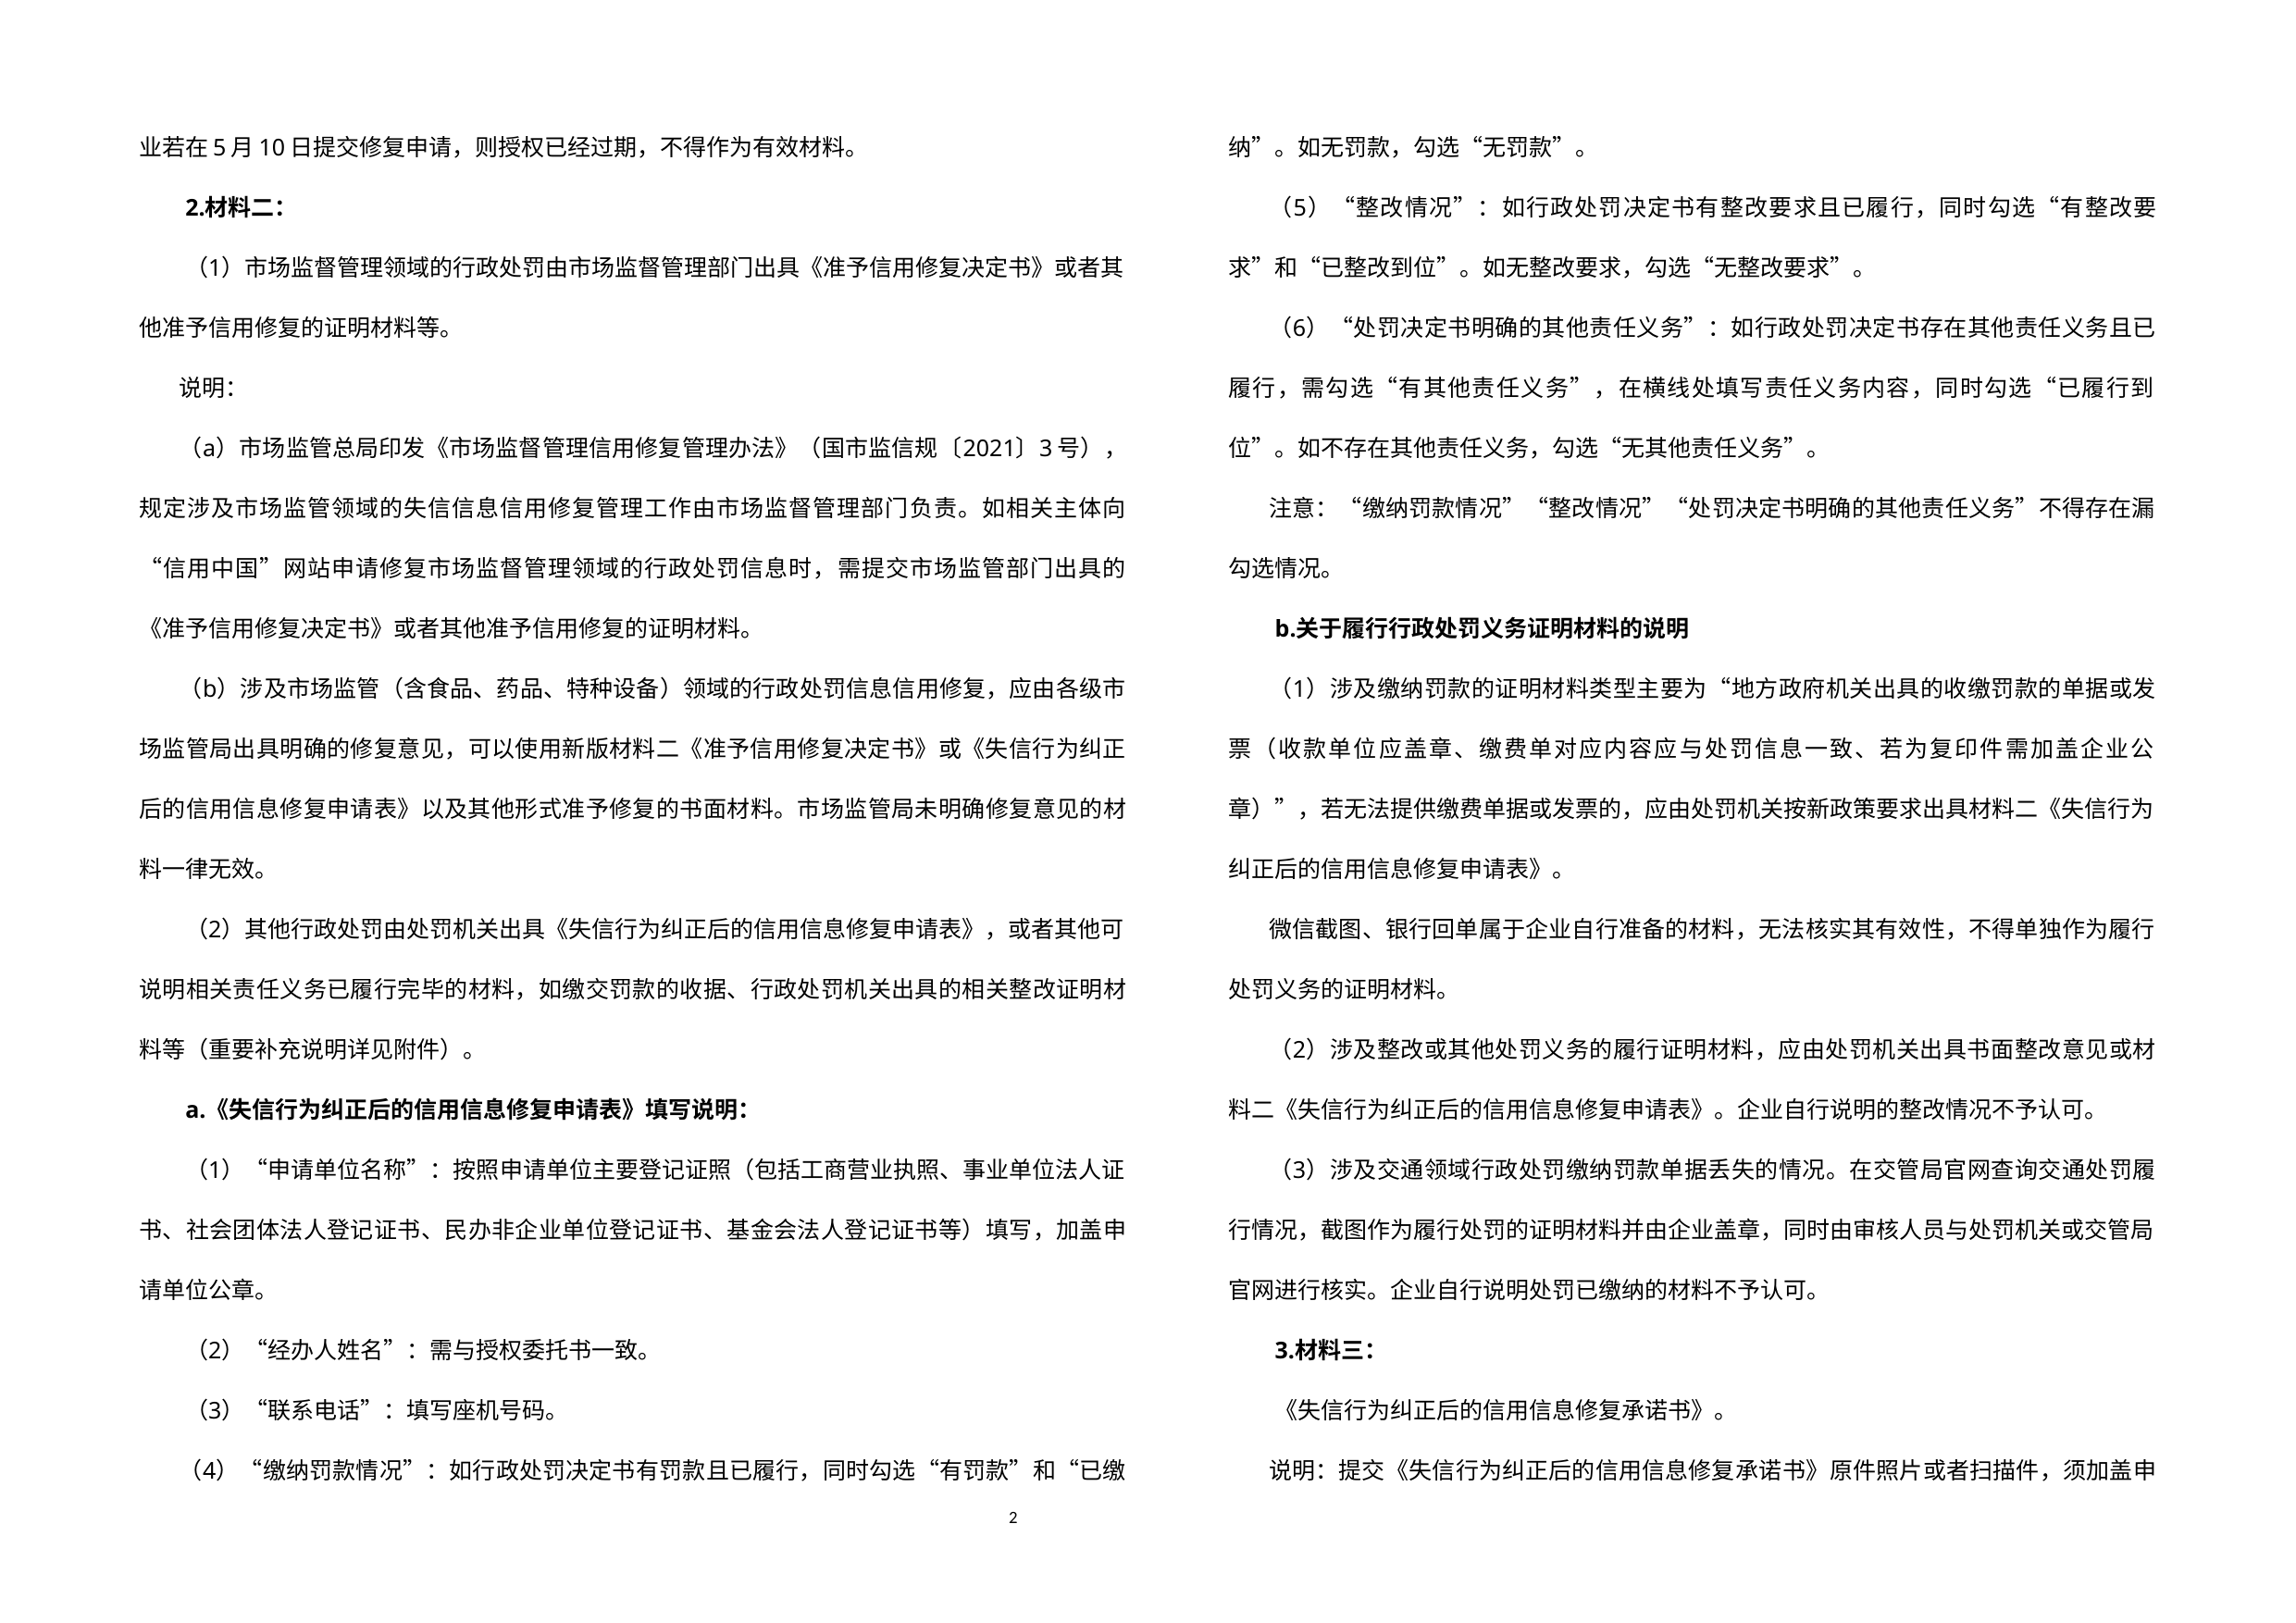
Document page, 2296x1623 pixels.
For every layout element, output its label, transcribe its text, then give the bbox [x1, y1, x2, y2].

text a.《失信行为纠正后的信用信息修复申请表》填写说明： [139, 1078, 1127, 1138]
text （6）“处罚决定书明确的其他责任义务”：如行政处罚决定书存在其他责任义务且已履行，需勾选“有其他责任义务”，在横线处填写责任义务内容，同时勾选“已履行到位”。如不存在其他责任义务，勾选“无其他责任义务”。 [1228, 296, 2156, 477]
text （b）涉及市场监管（含食品、药品、特种设备）领域的行政处罚信息信用修复，应由各级市场监管局出具明确的修复意见，可以使用新版材料二《准予信用修复决定书》或《失信行为纠正后的信用信息修复申请表》以及其他形式准予修复的书面材料。市场监管局未明确修复意见的材料一律无效。 [139, 657, 1127, 898]
text （4）“缴纳罚款情况”：如行政处罚决定书有罚款且已履行，同时勾选“有罚款”和“已缴纳”。如无罚款，勾选“无罚款”。 [139, 1439, 1127, 1499]
text 说明：委托授权书授权期限的要求：当前对于授权委托书中“授权委托期限”只要求确保审核时在授权期限内，其他不做要求。如，授权委托日期2023年5月8日-5月9日，企业若在5月10日提交修复申请，则授权已经过期，不得作为有效材料。 [139, 116, 1127, 176]
text 3.材料三： [1228, 1319, 2156, 1379]
text （5）“整改情况”：如行政处罚决定书有整改要求且已履行，同时勾选“有整改要求”和“已整改到位”。如无整改要求，勾选“无整改要求”。 [1228, 176, 2156, 296]
text 微信截图、银行回单属于企业自行准备的材料，无法核实其有效性，不得单独作为履行处罚义务的证明材料。 [1228, 898, 2156, 1018]
text （2）“经办人姓名”：需与授权委托书一致。 [139, 1319, 1127, 1379]
text （3）涉及交通领域行政处罚缴纳罚款单据丢失的情况。在交管局官网查询交通处罚履行情况，截图作为履行处罚的证明材料并由企业盖章，同时由审核人员与处罚机关或交管局官网进行核实。企业自行说明处罚已缴纳的材料不予认可。 [1228, 1138, 2156, 1319]
text 注意：“缴纳罚款情况”“整改情况”“处罚决定书明确的其他责任义务”不得存在漏勾选情况。 [1228, 477, 2156, 597]
text （4）“缴纳罚款情况”：如行政处罚决定书有罚款且已履行，同时勾选“有罚款”和“已缴纳”。如无罚款，勾选“无罚款”。 [1228, 116, 2156, 176]
text （1）涉及缴纳罚款的证明材料类型主要为“地方政府机关出具的收缴罚款的单据或发票（收款单位应盖章、缴费单对应内容应与处罚信息一致、若为复印件需加盖企业公章）”，若无法提供缴费单据或发票的，应由处罚机关按新政策要求出具材料二《失信行为纠正后的信用信息修复申请表》。 [1228, 657, 2156, 898]
text （2）涉及整改或其他处罚义务的履行证明材料，应由处罚机关出具书面整改意见或材料二《失信行为纠正后的信用信息修复申请表》。企业自行说明的整改情况不予认可。 [1228, 1018, 2156, 1138]
text 《失信行为纠正后的信用信息修复承诺书》。 [1228, 1379, 2156, 1439]
text （1）“申请单位名称”：按照申请单位主要登记证照（包括工商营业执照、事业单位法人证书、社会团体法人登记证书、民办非企业单位登记证书、基金会法人登记证书等）填写，加盖申请单位公章。 [139, 1138, 1127, 1319]
text 2.材料二： [139, 176, 1127, 236]
text 说明：提交《失信行为纠正后的信用信息修复承诺书》原件照片或者扫描件，须加盖申请单位公章。每条行政处罚申请修复时均须单独出具《失信行为纠正后的信用信息修复承诺书》，时间落款提交当天。 [1228, 1439, 2156, 1499]
text 说明： [139, 356, 1127, 416]
text （2）其他行政处罚由处罚机关出具《失信行为纠正后的信用信息修复申请表》，或者其他可说明相关责任义务已履行完毕的材料，如缴交罚款的收据、行政处罚机关出具的相关整改证明材料等（重要补充说明详见附件）。 [139, 898, 1127, 1078]
text （a）市场监管总局印发《市场监督管理信用修复管理办法》（国市监信规〔2021〕3号），规定涉及市场监管领域的失信信息信用修复管理工作由市场监督管理部门负责。如相关主体向“信用中国”网站申请修复市场监督管理领域的行政处罚信息时，需提交市场监管部门出具的《准予信用修复决定书》或者其他准予信用修复的证明材料。 [139, 416, 1127, 657]
text b.关于履行行政处罚义务证明材料的说明 [1228, 597, 2156, 657]
text （1）市场监督管理领域的行政处罚由市场监督管理部门出具《准予信用修复决定书》或者其他准予信用修复的证明材料等。 [139, 236, 1127, 356]
text （3）“联系电话”：填写座机号码。 [139, 1379, 1127, 1439]
